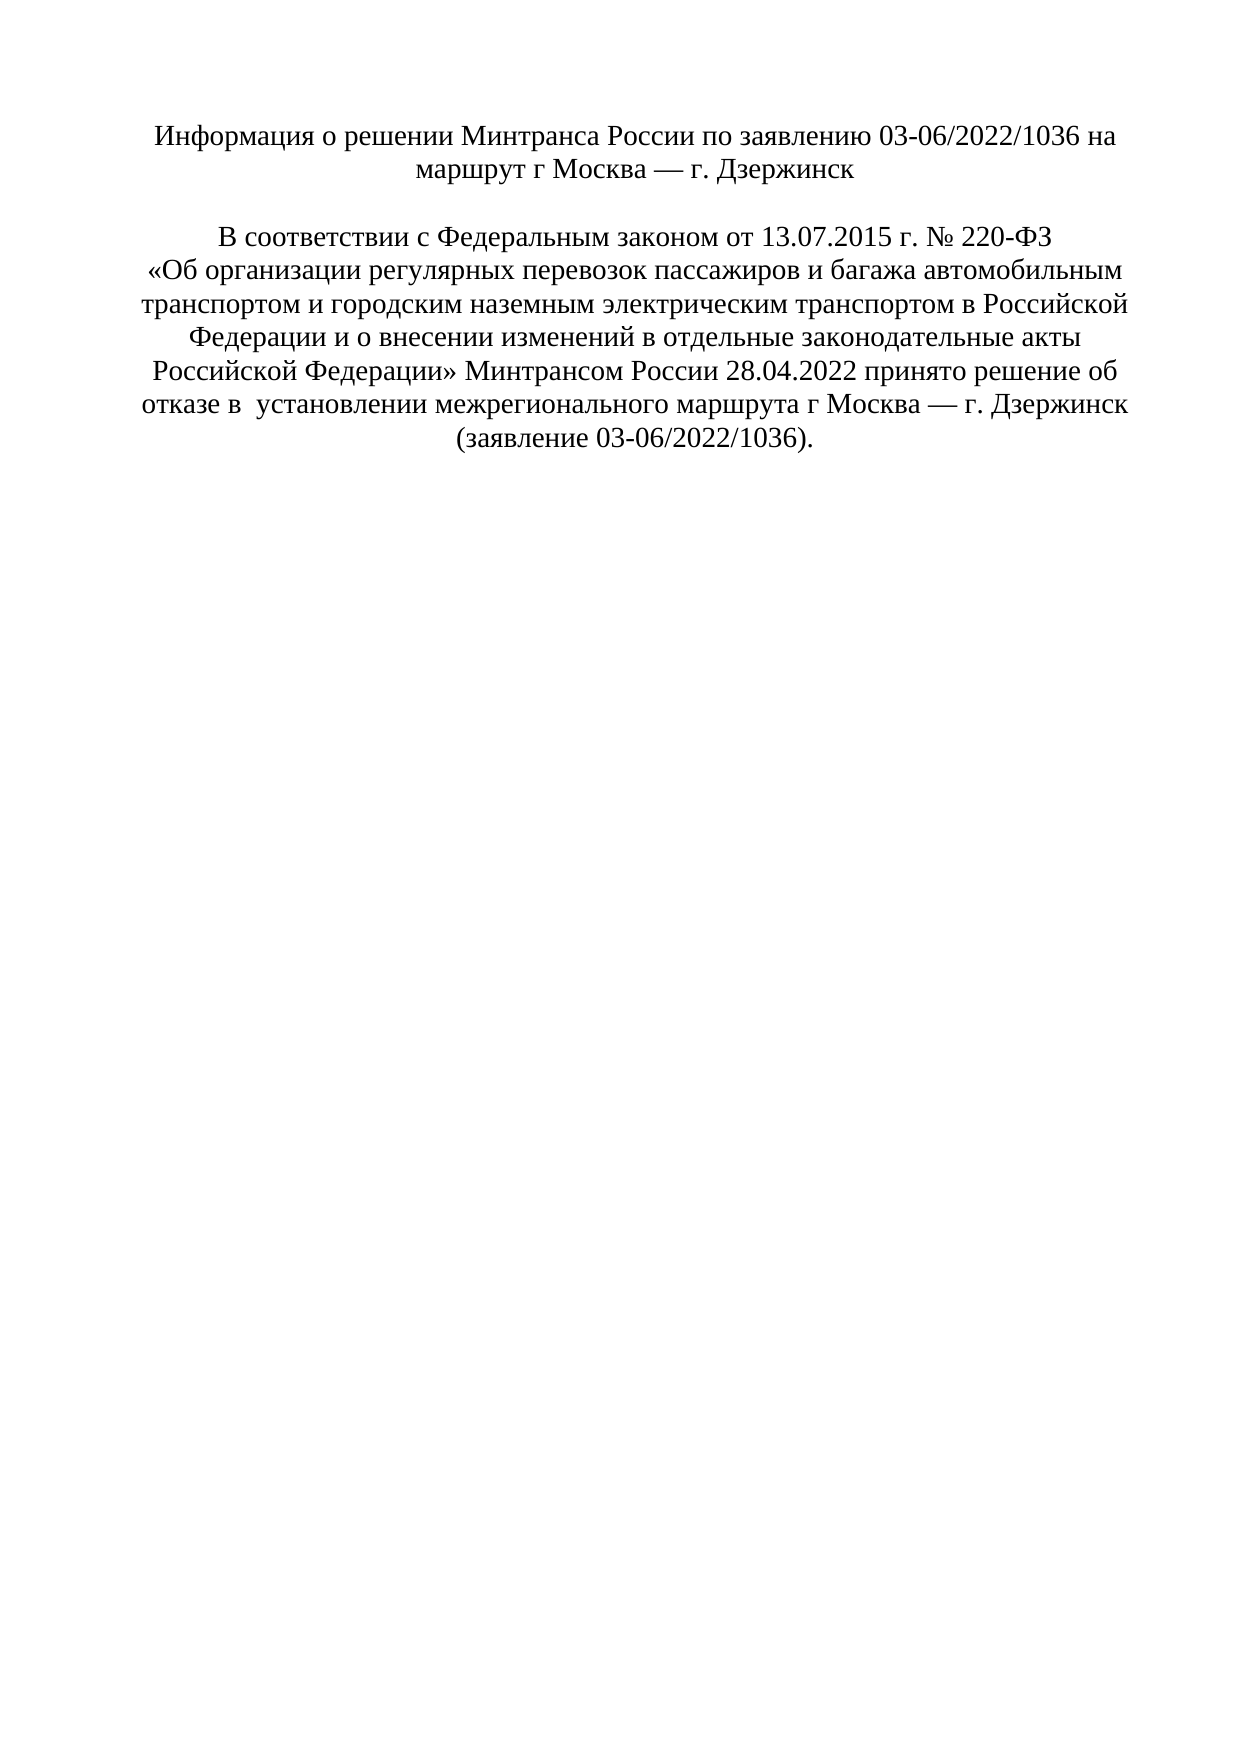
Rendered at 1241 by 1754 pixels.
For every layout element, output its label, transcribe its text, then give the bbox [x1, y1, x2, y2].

text В соответствии с Федеральным законом от 13.07.2015 г. № 220-ФЗ «Об организации регулярных перевозок пассажиров и багажа автомобильным транспортом и городским наземным электрическим транспортом в Российской Федерации и о внесении изменений в отдельные законодательные акты Российской Федерации» Минтрансом России 28.04.2022 принято решение об отказе в установлении межрегионального маршрута г Москва — г. Дзержинск (заявление 03-06/2022/1036). [118, 219, 1152, 453]
text Информация о решении Минтранса России по заявлению 03-06/2022/1036 на маршрут г Москва — г. Дзержинск [118, 118, 1152, 185]
